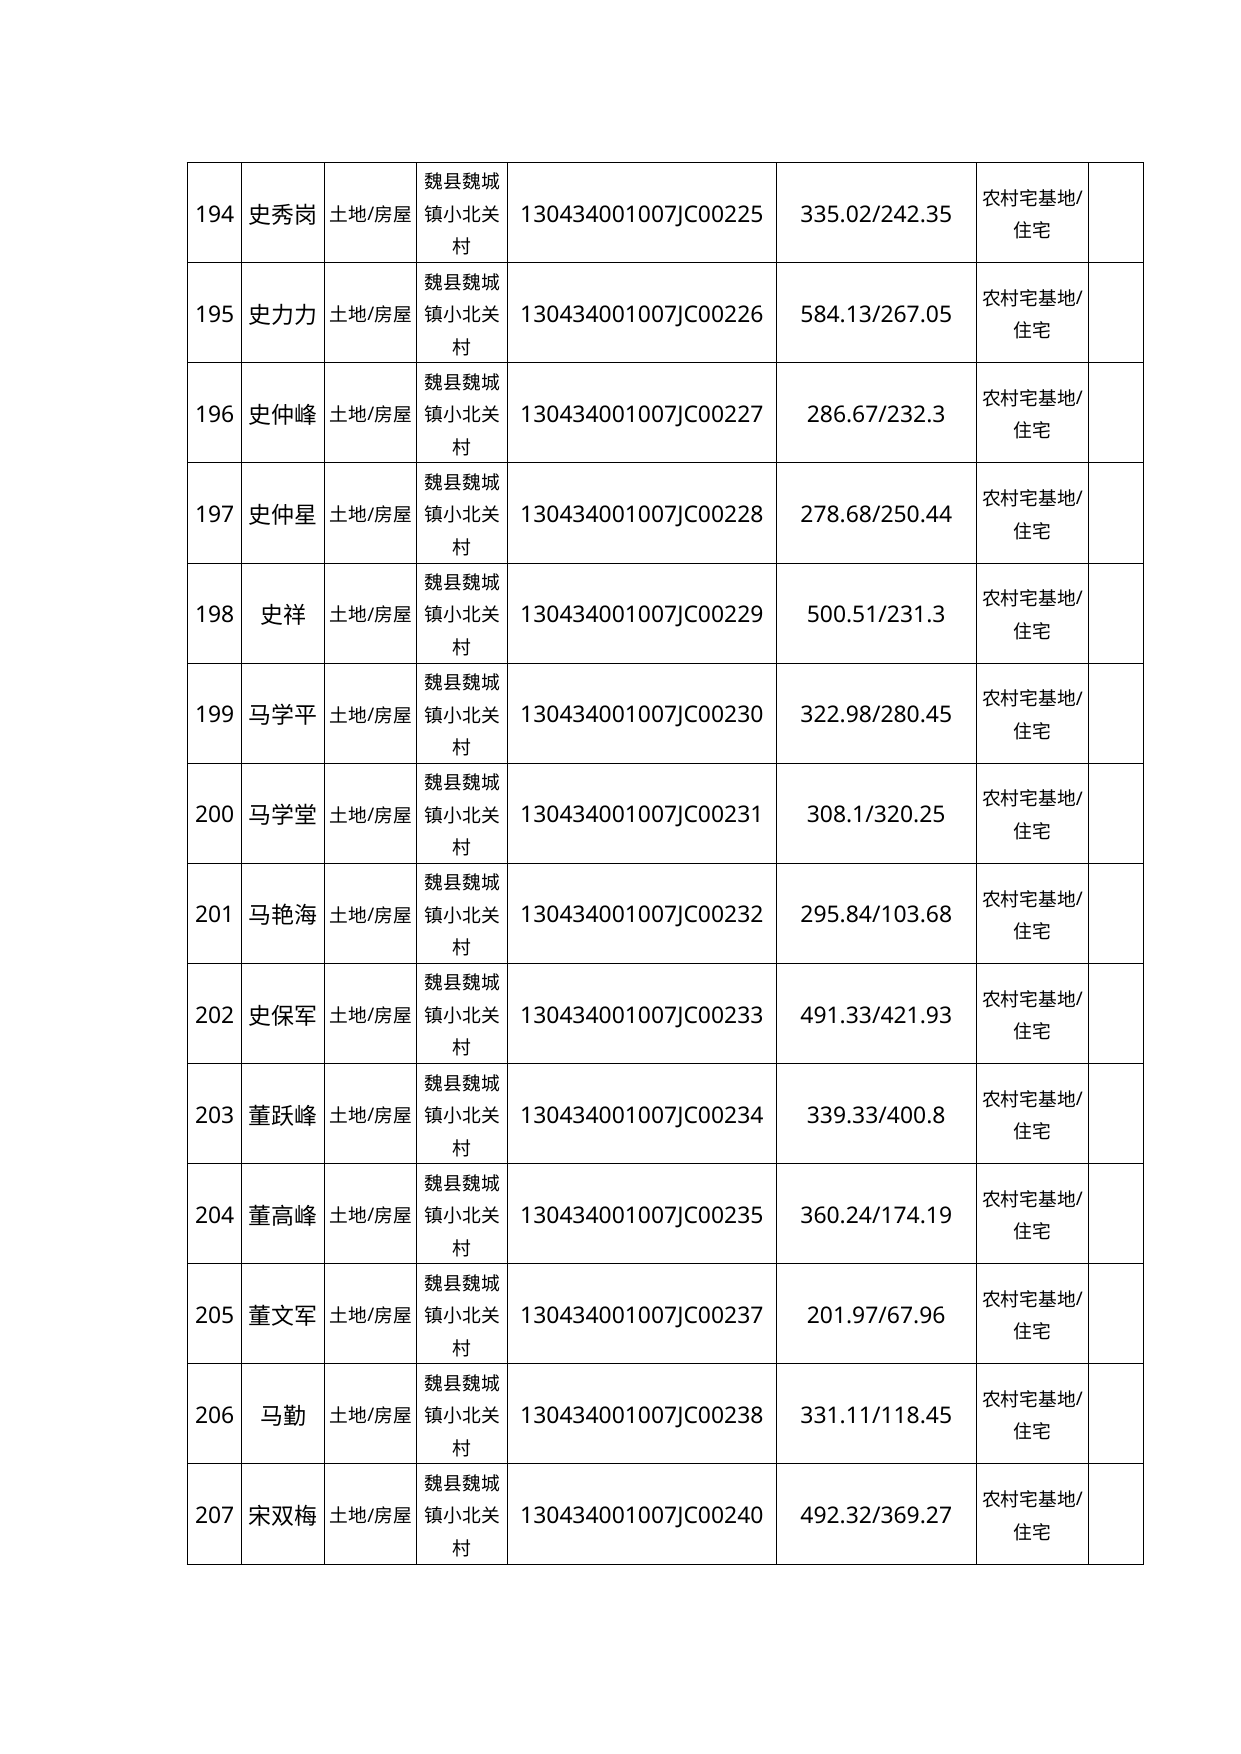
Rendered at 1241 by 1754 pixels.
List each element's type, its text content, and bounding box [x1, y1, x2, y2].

table_cell [1089, 1264, 1143, 1363]
table_cell 286.67/232.3 [777, 363, 976, 462]
table_cell 204 [188, 1164, 241, 1263]
table_cell 130434001007JC00235 [508, 1164, 776, 1263]
table_cell 董文军 [242, 1264, 324, 1363]
table_cell [1089, 764, 1143, 863]
table_cell 203 [188, 1064, 241, 1163]
table_cell 史秀岗 [242, 163, 324, 262]
table_cell 农村宅基地/住宅 [977, 1264, 1088, 1363]
table_cell [1089, 1464, 1143, 1563]
table_cell 335.02/242.35 [777, 163, 976, 262]
table_cell 土地/房屋 [325, 1164, 416, 1263]
table_cell 农村宅基地/住宅 [977, 163, 1088, 262]
table_cell 农村宅基地/住宅 [977, 1364, 1088, 1463]
table_cell 295.84/103.68 [777, 864, 976, 963]
table_cell [1089, 463, 1143, 562]
table_cell 土地/房屋 [325, 664, 416, 763]
table_cell 130434001007JC00225 [508, 163, 776, 262]
table_cell 土地/房屋 [325, 363, 416, 462]
table_cell 土地/房屋 [325, 1064, 416, 1163]
table_cell 206 [188, 1364, 241, 1463]
table_cell 魏县魏城镇小北关村 [417, 163, 507, 262]
table_cell 史仲星 [242, 463, 324, 562]
table_cell 130434001007JC00237 [508, 1264, 776, 1363]
table_cell 马勤 [242, 1364, 324, 1463]
table_cell 278.68/250.44 [777, 463, 976, 562]
table_cell [1089, 1164, 1143, 1263]
table_cell 农村宅基地/住宅 [977, 1064, 1088, 1163]
table_cell 土地/房屋 [325, 564, 416, 662]
table_cell 农村宅基地/住宅 [977, 864, 1088, 963]
table_cell 198 [188, 564, 241, 662]
table_cell 130434001007JC00227 [508, 363, 776, 462]
table_cell 史仲峰 [242, 363, 324, 462]
table_cell 农村宅基地/住宅 [977, 564, 1088, 662]
table_cell 205 [188, 1264, 241, 1363]
table_cell 土地/房屋 [325, 163, 416, 262]
table_cell 196 [188, 363, 241, 462]
table_cell [1089, 163, 1143, 262]
table_cell 农村宅基地/住宅 [977, 1164, 1088, 1263]
table_cell 魏县魏城镇小北关村 [417, 1364, 507, 1463]
table_cell 魏县魏城镇小北关村 [417, 564, 507, 662]
table_cell 130434001007JC00228 [508, 463, 776, 562]
table_cell 130434001007JC00231 [508, 764, 776, 863]
table_cell 魏县魏城镇小北关村 [417, 1064, 507, 1163]
table_cell 土地/房屋 [325, 1264, 416, 1363]
table_cell 197 [188, 463, 241, 562]
table_cell 马艳海 [242, 864, 324, 963]
table_cell 农村宅基地/住宅 [977, 263, 1088, 362]
table_cell [1089, 664, 1143, 763]
table_cell 魏县魏城镇小北关村 [417, 764, 507, 863]
table_cell 农村宅基地/住宅 [977, 363, 1088, 462]
table_cell 207 [188, 1464, 241, 1563]
table_cell 土地/房屋 [325, 964, 416, 1063]
table_cell 董高峰 [242, 1164, 324, 1263]
table_cell 魏县魏城镇小北关村 [417, 263, 507, 362]
table_cell 322.98/280.45 [777, 664, 976, 763]
table_cell 魏县魏城镇小北关村 [417, 1264, 507, 1363]
table_cell 土地/房屋 [325, 764, 416, 863]
table_cell 130434001007JC00232 [508, 864, 776, 963]
table_cell 130434001007JC00229 [508, 564, 776, 662]
table_cell 360.24/174.19 [777, 1164, 976, 1263]
table_cell 董跃峰 [242, 1064, 324, 1163]
table_cell 农村宅基地/住宅 [977, 664, 1088, 763]
table_cell 魏县魏城镇小北关村 [417, 964, 507, 1063]
table_cell 魏县魏城镇小北关村 [417, 463, 507, 562]
table_cell 200 [188, 764, 241, 863]
table_cell 130434001007JC00226 [508, 263, 776, 362]
table_cell 130434001007JC00238 [508, 1364, 776, 1463]
table_cell [1089, 964, 1143, 1063]
table_cell 农村宅基地/住宅 [977, 463, 1088, 562]
table_cell 史保军 [242, 964, 324, 1063]
table_cell 491.33/421.93 [777, 964, 976, 1063]
table_cell 魏县魏城镇小北关村 [417, 363, 507, 462]
table_cell [1089, 1364, 1143, 1463]
table_cell 土地/房屋 [325, 1464, 416, 1563]
table_cell 195 [188, 263, 241, 362]
table_cell 土地/房屋 [325, 263, 416, 362]
table_cell 马学平 [242, 664, 324, 763]
table_cell 魏县魏城镇小北关村 [417, 864, 507, 963]
table_cell [1089, 1064, 1143, 1163]
table_cell 130434001007JC00240 [508, 1464, 776, 1563]
table_cell [1089, 564, 1143, 662]
table_cell 农村宅基地/住宅 [977, 1464, 1088, 1563]
table_cell [1089, 363, 1143, 462]
table_cell 马学堂 [242, 764, 324, 863]
table_cell 农村宅基地/住宅 [977, 964, 1088, 1063]
table_cell 194 [188, 163, 241, 262]
table_cell 农村宅基地/住宅 [977, 764, 1088, 863]
table_cell 199 [188, 664, 241, 763]
table_cell 308.1/320.25 [777, 764, 976, 863]
table_cell 土地/房屋 [325, 864, 416, 963]
table_cell 魏县魏城镇小北关村 [417, 1464, 507, 1563]
table_cell 492.32/369.27 [777, 1464, 976, 1563]
table_cell 土地/房屋 [325, 463, 416, 562]
table_cell 339.33/400.8 [777, 1064, 976, 1163]
table_cell 584.13/267.05 [777, 263, 976, 362]
table_cell 魏县魏城镇小北关村 [417, 1164, 507, 1263]
table_cell 史力力 [242, 263, 324, 362]
table_cell 500.51/231.3 [777, 564, 976, 662]
table_cell [1089, 263, 1143, 362]
table_cell 史祥 [242, 564, 324, 662]
table_cell 130434001007JC00234 [508, 1064, 776, 1163]
table_cell 202 [188, 964, 241, 1063]
table_cell 宋双梅 [242, 1464, 324, 1563]
table_cell 331.11/118.45 [777, 1364, 976, 1463]
table_cell 土地/房屋 [325, 1364, 416, 1463]
table_cell 201 [188, 864, 241, 963]
table_cell 130434001007JC00233 [508, 964, 776, 1063]
table_cell 魏县魏城镇小北关村 [417, 664, 507, 763]
table_cell 130434001007JC00230 [508, 664, 776, 763]
table_cell [1089, 864, 1143, 963]
table_cell 201.97/67.96 [777, 1264, 976, 1363]
